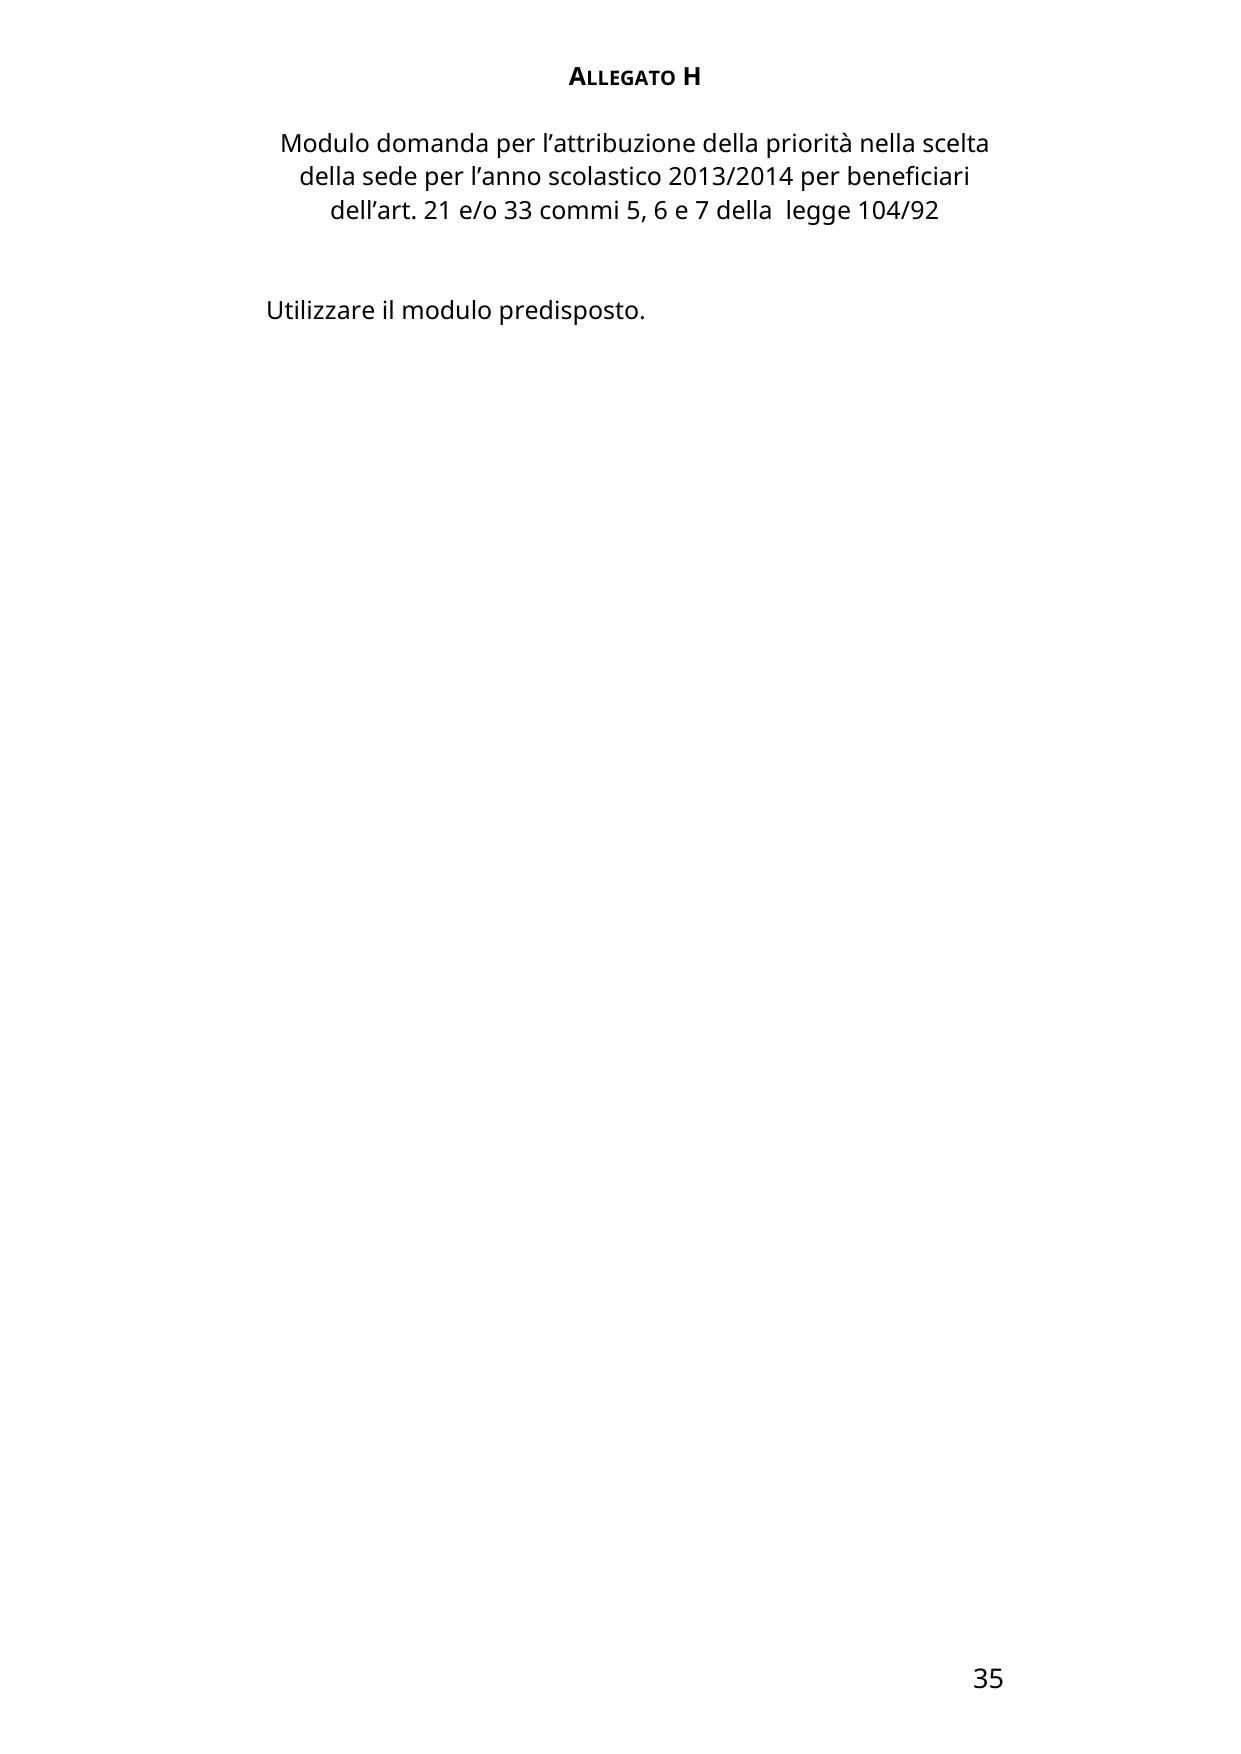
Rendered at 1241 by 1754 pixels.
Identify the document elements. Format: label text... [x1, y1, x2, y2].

text Modulo domanda per l’attribuzione della priorità nella scelta della sede per l’anno scolastico 2013/2014 per beneficiari dell’art. 21 e/o 33 commi 5, 6 e 7 della legge 104/92 [266, 126, 1004, 226]
text Allegato H [266, 59, 1004, 92]
text Utilizzare il modulo predisposto. [266, 292, 1004, 326]
